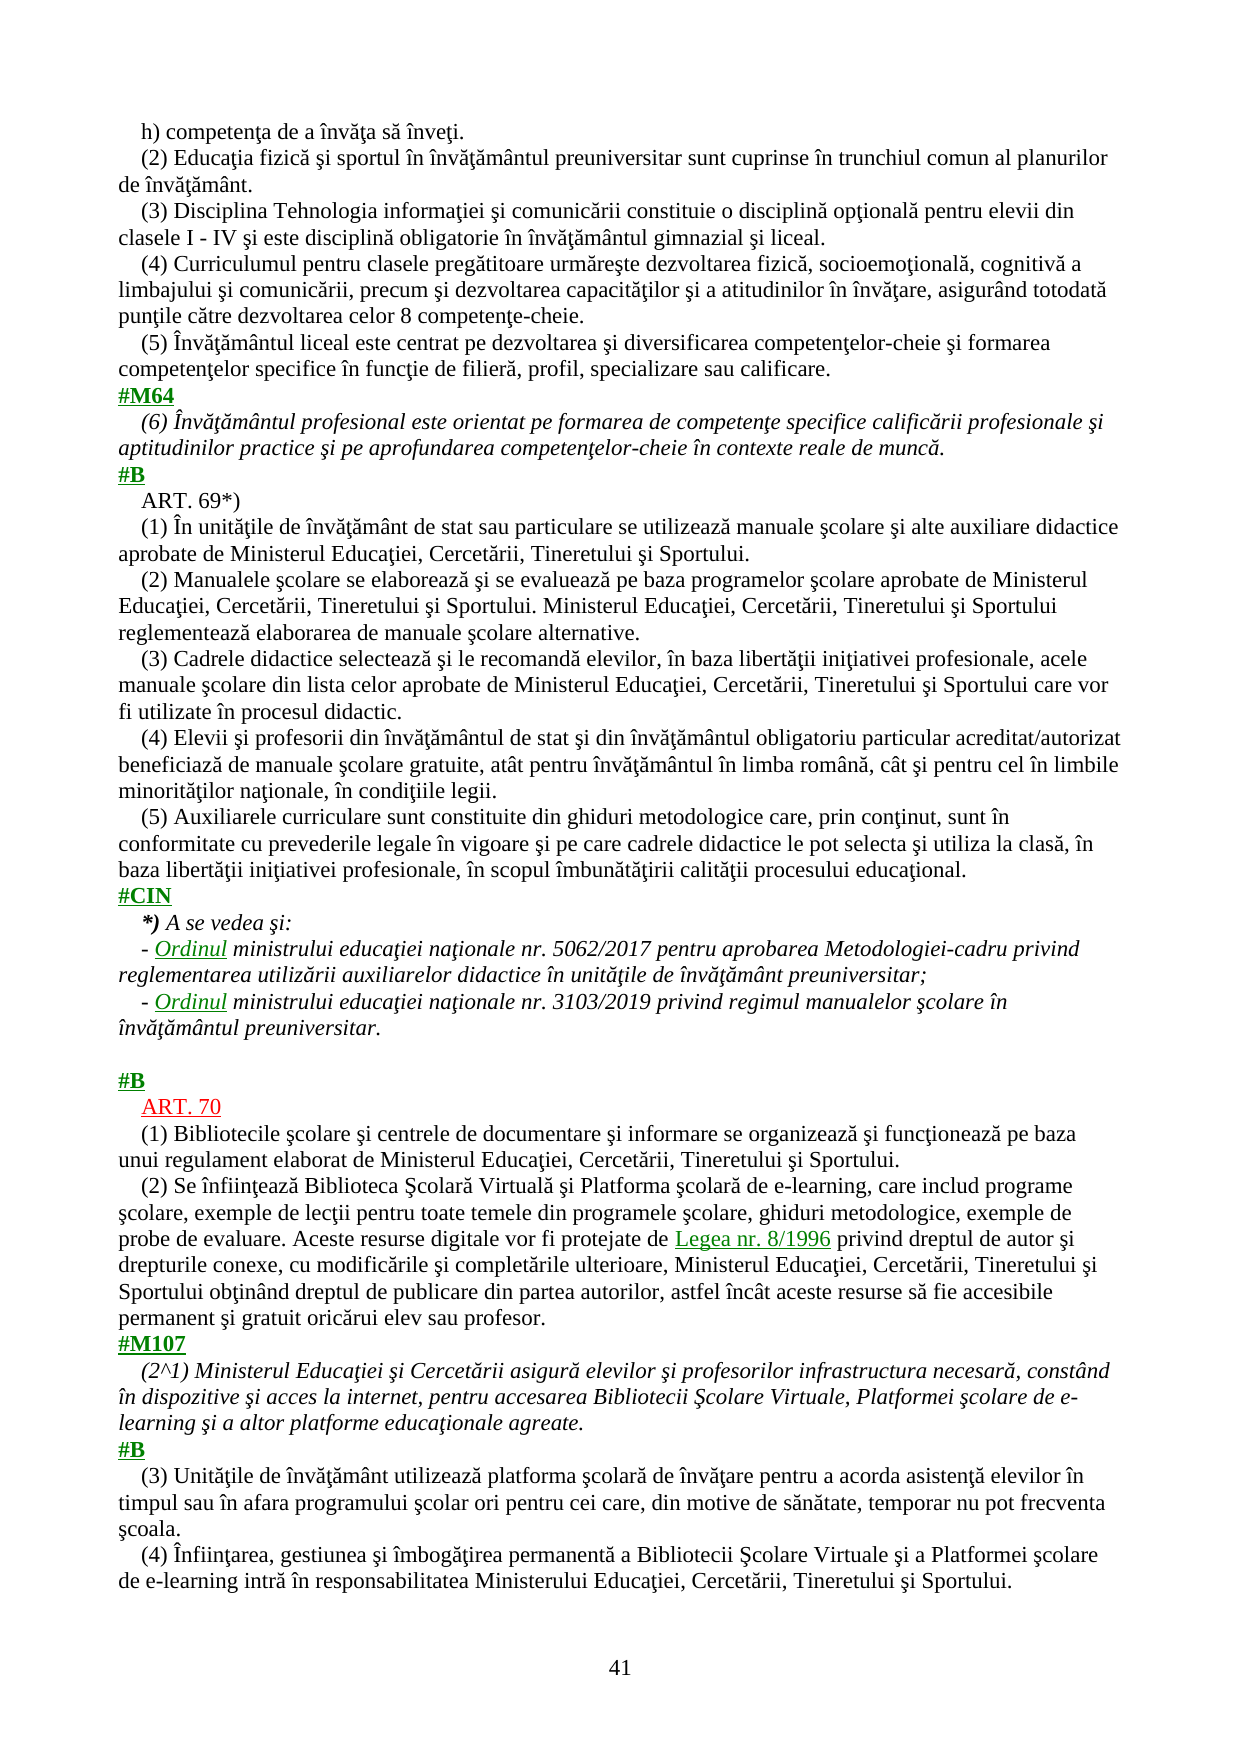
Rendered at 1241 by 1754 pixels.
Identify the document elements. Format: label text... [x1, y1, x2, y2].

text #B [118, 1436, 1122, 1462]
text (6) Învăţământul profesional este orientat pe formarea de competenţe specifice calificării profesionale şi aptitudinilor practice şi pe aprofundarea competenţelor-cheie în contexte reale de muncă. [118, 408, 1122, 461]
text ART. 69*) [118, 487, 1122, 513]
text - Ordinul ministrului educaţiei naţionale nr. 3103/2019 privind regimul manualelor şcolare în învăţământul preuniversitar. [118, 988, 1122, 1041]
text #M107 [118, 1330, 1122, 1357]
text - Ordinul ministrului educaţiei naţionale nr. 5062/2017 pentru aprobarea Metodologiei-cadru privind reglementarea utilizării auxiliarelor didactice în unităţile de învăţământ preuniversitar; [118, 935, 1122, 988]
text (3) Unităţile de învăţământ utilizează platforma şcolară de învăţare pentru a acorda asistenţă elevilor în timpul sau în afara programului şcolar ori pentru cei care, din motive de sănătate, temporar nu pot frecventa şcoala. [118, 1462, 1122, 1541]
text (2) Se înfiinţează Biblioteca Şcolară Virtuală şi Platforma şcolară de e-learning, care includ programe şcolare, exemple de lecţii pentru toate temele din programele şcolare, ghiduri metodologice, exemple de probe de evaluare. Aceste resurse digitale vor fi protejate de Legea nr. 8/1996 privind dreptul de autor şi drepturile conexe, cu modificările şi completările ulterioare, Ministerul Educaţiei, Cercetării, Tineretului şi Sportului obţinând dreptul de publicare din partea autorilor, astfel încât aceste resurse să fie accesibile permanent şi gratuit oricărui elev sau profesor. [118, 1172, 1122, 1330]
text (5) Învăţământul liceal este centrat pe dezvoltarea şi diversificarea competenţelor-cheie şi formarea competenţelor specifice în funcţie de filieră, profil, specializare sau calificare. [118, 329, 1122, 382]
text #B [118, 1067, 1122, 1093]
text (2) Manualele şcolare se elaborează şi se evaluează pe baza programelor şcolare aprobate de Ministerul Educaţiei, Cercetării, Tineretului şi Sportului. Ministerul Educaţiei, Cercetării, Tineretului şi Sportului reglementează elaborarea de manuale şcolare alternative. [118, 566, 1122, 645]
text *) A se vedea şi: [118, 909, 1122, 935]
text (5) Auxiliarele curriculare sunt constituite din ghiduri metodologice care, prin conţinut, sunt în conformitate cu prevederile legale în vigoare şi pe care cadrele didactice le pot selecta şi utiliza la clasă, în baza libertăţii iniţiativei profesionale, în scopul îmbunătăţirii calităţii procesului educaţional. [118, 803, 1122, 882]
text (4) Înfiinţarea, gestiunea şi îmbogăţirea permanentă a Bibliotecii Şcolare Virtuale şi a Platformei şcolare de e-learning intră în responsabilitatea Ministerului Educaţiei, Cercetării, Tineretului şi Sportului. [118, 1541, 1122, 1594]
text (3) Cadrele didactice selectează şi le recomandă elevilor, în baza libertăţii iniţiativei profesionale, acele manuale şcolare din lista celor aprobate de Ministerul Educaţiei, Cercetării, Tineretului şi Sportului care vor fi utilizate în procesul didactic. [118, 645, 1122, 724]
text (1) Bibliotecile şcolare şi centrele de documentare şi informare se organizează şi funcţionează pe baza unui regulament elaborat de Ministerul Educaţiei, Cercetării, Tineretului şi Sportului. [118, 1119, 1122, 1172]
text ART. 70 [118, 1093, 1122, 1119]
text (2) Educaţia fizică şi sportul în învăţământul preuniversitar sunt cuprinse în trunchiul comun al planurilor de învăţământ. [118, 144, 1122, 197]
text (1) În unităţile de învăţământ de stat sau particulare se utilizează manuale şcolare şi alte auxiliare didactice aprobate de Ministerul Educaţiei, Cercetării, Tineretului şi Sportului. [118, 513, 1122, 566]
text #M64 [118, 382, 1122, 408]
text #CIN [118, 882, 1122, 909]
text (2^1) Ministerul Educaţiei şi Cercetării asigură elevilor şi profesorilor infrastructura necesară, constând în dispozitive şi acces la internet, pentru accesarea Bibliotecii Şcolare Virtuale, Platformei şcolare de e-learning şi a altor platforme educaţionale agreate. [118, 1357, 1122, 1436]
text (4) Elevii şi profesorii din învăţământul de stat şi din învăţământul obligatoriu particular acreditat/autorizat beneficiază de manuale şcolare gratuite, atât pentru învăţământul în limba română, cât şi pentru cel în limbile minorităţilor naţionale, în condiţiile legii. [118, 724, 1122, 803]
text (3) Disciplina Tehnologia informaţiei şi comunicării constituie o disciplină opţională pentru elevii din clasele I - IV şi este disciplină obligatorie în învăţământul gimnazial şi liceal. [118, 197, 1122, 250]
text #B [118, 461, 1122, 487]
text h) competenţa de a învăţa să înveţi. [118, 118, 1122, 144]
text (4) Curriculumul pentru clasele pregătitoare urmăreşte dezvoltarea fizică, socioemoţională, cognitivă a limbajului şi comunicării, precum şi dezvoltarea capacităţilor şi a atitudinilor în învăţare, asigurând totodată punţile către dezvoltarea celor 8 competenţe-cheie. [118, 250, 1122, 329]
